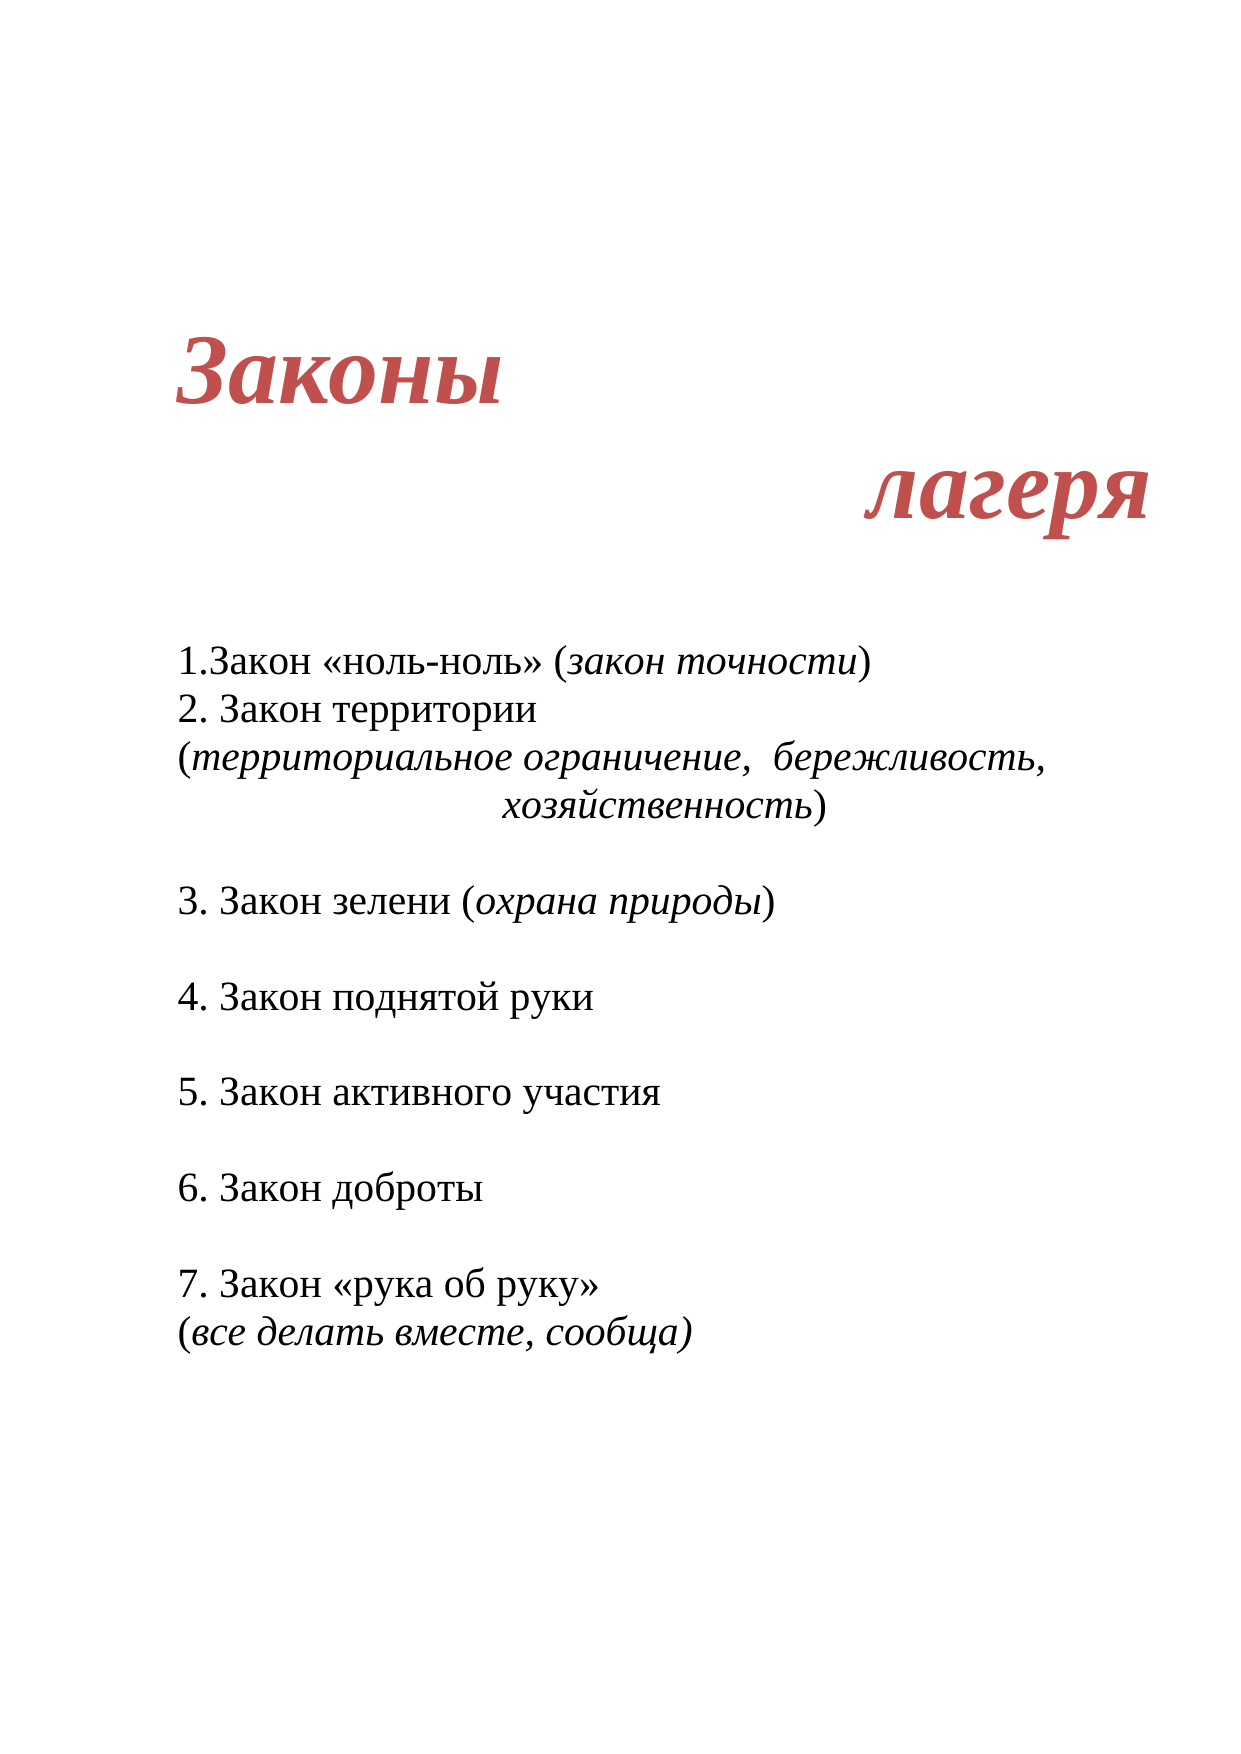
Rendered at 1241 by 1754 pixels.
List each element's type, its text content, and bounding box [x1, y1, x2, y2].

text Законы [177, 310, 1152, 425]
text 6. Закон доброты [177, 1163, 1152, 1211]
text 3. Закон зелени (охрана природы) [177, 875, 1152, 923]
text 5. Закон активного участия [177, 1067, 1152, 1115]
text 7. Закон «рука об руку» [177, 1258, 1152, 1306]
text (все делать вместе, сообща) [177, 1306, 1152, 1354]
text 4. Закон поднятой руки [177, 971, 1152, 1019]
text 1.Закон «ноль-ноль» (закон точности) [177, 636, 1152, 683]
text 2. Закон территории [177, 683, 1152, 731]
text (территориальное ограничение, бережливость, [177, 731, 1152, 779]
text лагеря [177, 425, 1152, 540]
text хозяйственность) [177, 779, 1152, 827]
